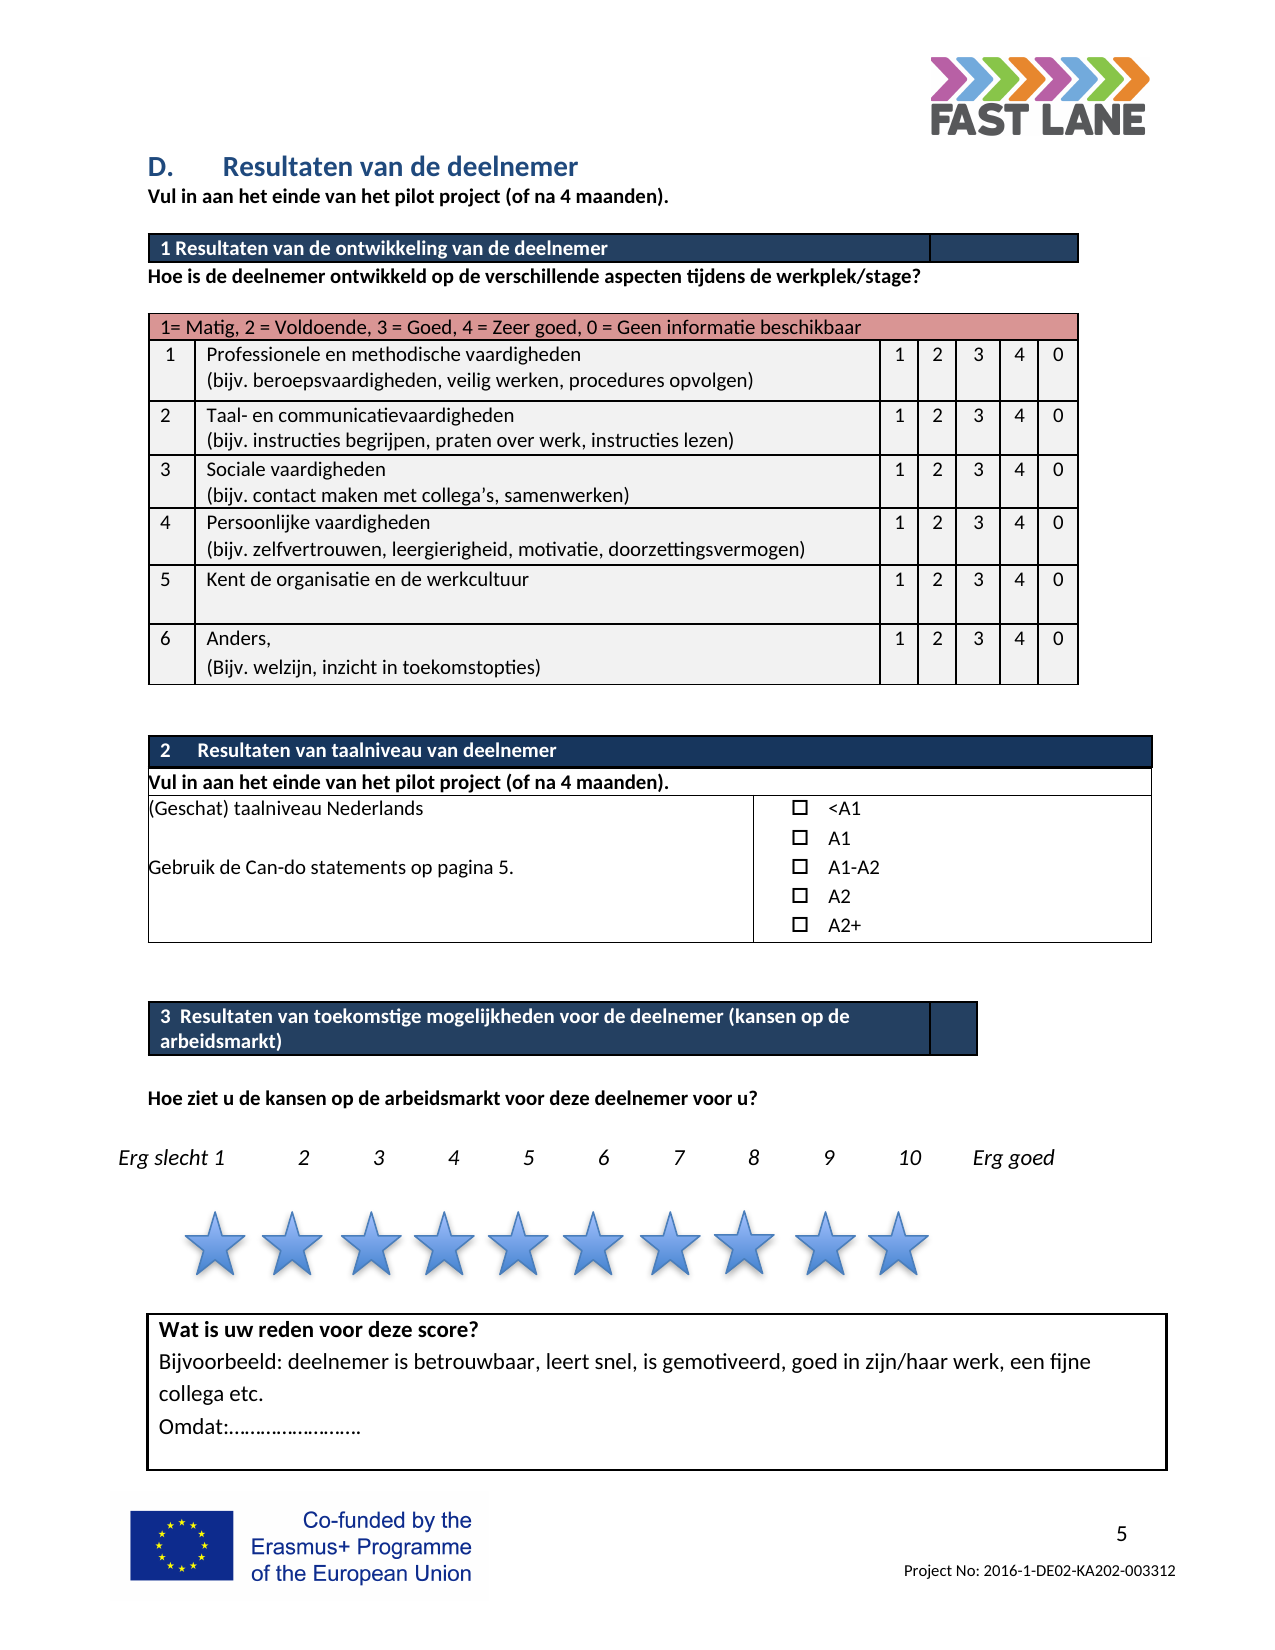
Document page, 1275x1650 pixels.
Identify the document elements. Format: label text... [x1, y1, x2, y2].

table_cell 3 [957, 456, 999, 507]
table_cell 1 [150, 341, 194, 400]
table_cell (Geschat) taalniveau Nederlands Gebruik de Can-do statements op pagina 5. [149, 796, 753, 942]
picture [931, 57, 1150, 136]
table_cell 0 [1039, 566, 1077, 623]
table_cell 0 [1039, 509, 1077, 564]
table_header Wat is uw reden voor deze score? Bijvoorbeeld: deelnemer is betrouwbaar, leert snel, is gemotiveerd, goed in zijn/haar werk, een fijne collega etc. Omdat:……………………. [149, 1315, 1165, 1469]
table_cell Professionele en methodische vaardigheden (bijv. beroepsvaardigheden, veilig werken, procedures opvolgen) [196, 341, 879, 400]
table_cell 2 [919, 625, 955, 684]
table_cell 1 [881, 566, 917, 623]
table_cell 2 [919, 566, 955, 623]
list Resultaten van de deelnemer [148, 148, 1127, 183]
table_cell 1 [881, 509, 917, 564]
picture [109, 1491, 489, 1601]
text Erg slecht 1 2 3 4 5 6 7 8 9 10 Erg goed [118, 1143, 1127, 1171]
table_cell 0 [1039, 456, 1077, 507]
table_cell 4 [150, 509, 194, 564]
table_cell 3 [957, 402, 999, 454]
table_cell Persoonlijke vaardigheden (bijv. zelfvertrouwen, leergierigheid, motivatie, doorzettingsvermogen) [196, 509, 879, 564]
table_cell 3 [957, 509, 999, 564]
table_cell 4 [1001, 566, 1037, 623]
table_cell 2 [919, 402, 955, 454]
table_cell 1 [881, 402, 917, 454]
text Hoe ziet u de kansen op de arbeidsmarkt voor deze deelnemer voor u? [148, 1085, 1127, 1111]
table_cell 2 [919, 456, 955, 507]
table_cell 1 [881, 625, 917, 684]
table_cell 2 [919, 341, 955, 400]
table_cell 1 [881, 341, 917, 400]
table_cell <A1 A1 A1-A2 A2 A2+ [754, 796, 1151, 942]
table_cell 3 [957, 341, 999, 400]
table_cell 3 [957, 625, 999, 684]
table_cell 0 [1039, 341, 1077, 400]
table_cell 4 [1001, 625, 1037, 684]
table_header Resultaten van taalniveau van deelnemer [150, 737, 1151, 766]
table_cell 0 [1039, 402, 1077, 454]
table_header 1 Resultaten van de ontwikkeling van de deelnemer [150, 235, 929, 261]
table_cell 4 [1001, 509, 1037, 564]
table_header 3 Resultaten van toekomstige mogelijkheden voor de deelnemer (kansen op de arbeidsmarkt) [150, 1003, 929, 1054]
table_cell Taal- en communicatievaardigheden (bijv. instructies begrijpen, praten over werk, instructies lezen) [196, 402, 879, 454]
table_cell 1 [881, 456, 917, 507]
table_cell 4 [1001, 456, 1037, 507]
text Hoe is de deelnemer ontwikkeld op de verschillende aspecten tijdens de werkplek/stage? [148, 263, 1127, 288]
table_cell 3 [150, 456, 194, 507]
table_cell 3 [957, 566, 999, 623]
table_cell 2 [919, 509, 955, 564]
table_cell 5 [150, 566, 194, 623]
table_cell Kent de organisatie en de werkcultuur [196, 566, 879, 623]
table_cell Sociale vaardigheden (bijv. contact maken met collega’s, samenwerken) [196, 456, 879, 507]
table_header [931, 235, 1077, 261]
table_header [931, 1003, 976, 1054]
table_cell 4 [1001, 341, 1037, 400]
table_cell 4 [1001, 402, 1037, 454]
table_cell 2 [150, 402, 194, 454]
table_cell 6 [150, 625, 194, 684]
table_header 1= Matig, 2 = Voldoende, 3 = Goed, 4 = Zeer goed, 0 = Geen informatie beschikbaar [150, 314, 1077, 339]
table_header Vul in aan het einde van het pilot project (of na 4 maanden). [149, 769, 1151, 794]
table_cell 0 [1039, 625, 1077, 684]
table_cell Anders, (Bijv. welzijn, inzicht in toekomstopties) [196, 625, 879, 684]
text Vul in aan het einde van het pilot project (of na 4 maanden). [148, 183, 1127, 209]
